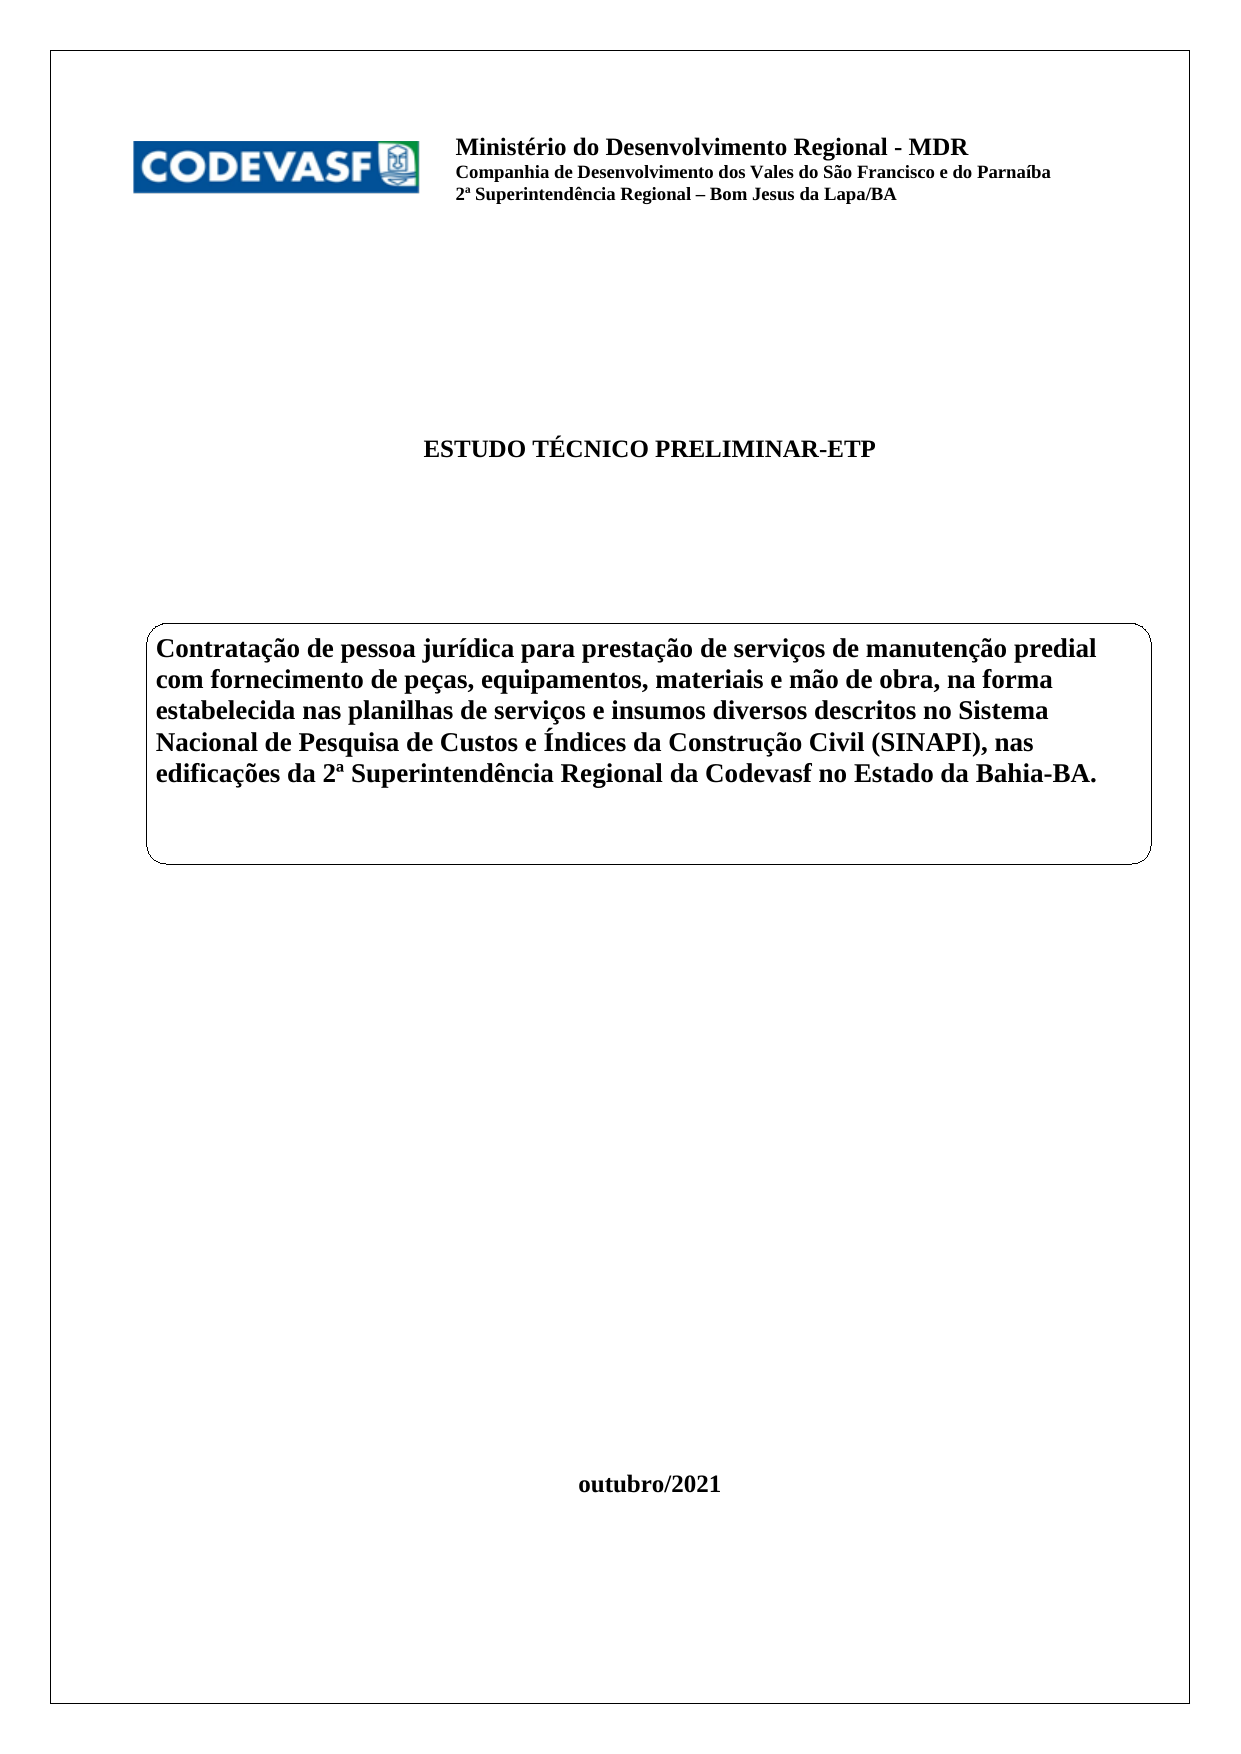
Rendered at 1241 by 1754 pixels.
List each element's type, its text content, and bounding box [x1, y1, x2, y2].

picture [133, 141, 420, 195]
table_header [122, 132, 444, 204]
text outubro/2021 [148, 1469, 1152, 1498]
text ESTUDO TÉCNICO PRELIMINAR-ETP [148, 434, 1152, 463]
table_header Ministério do Desenvolvimento Regional - MDR Companhia de Desenvolvimento dos Vales do São Francisco e do Parnaíba 2ª Superintendência Regional – Bom Jesus da Lapa/BA [444, 132, 1177, 204]
